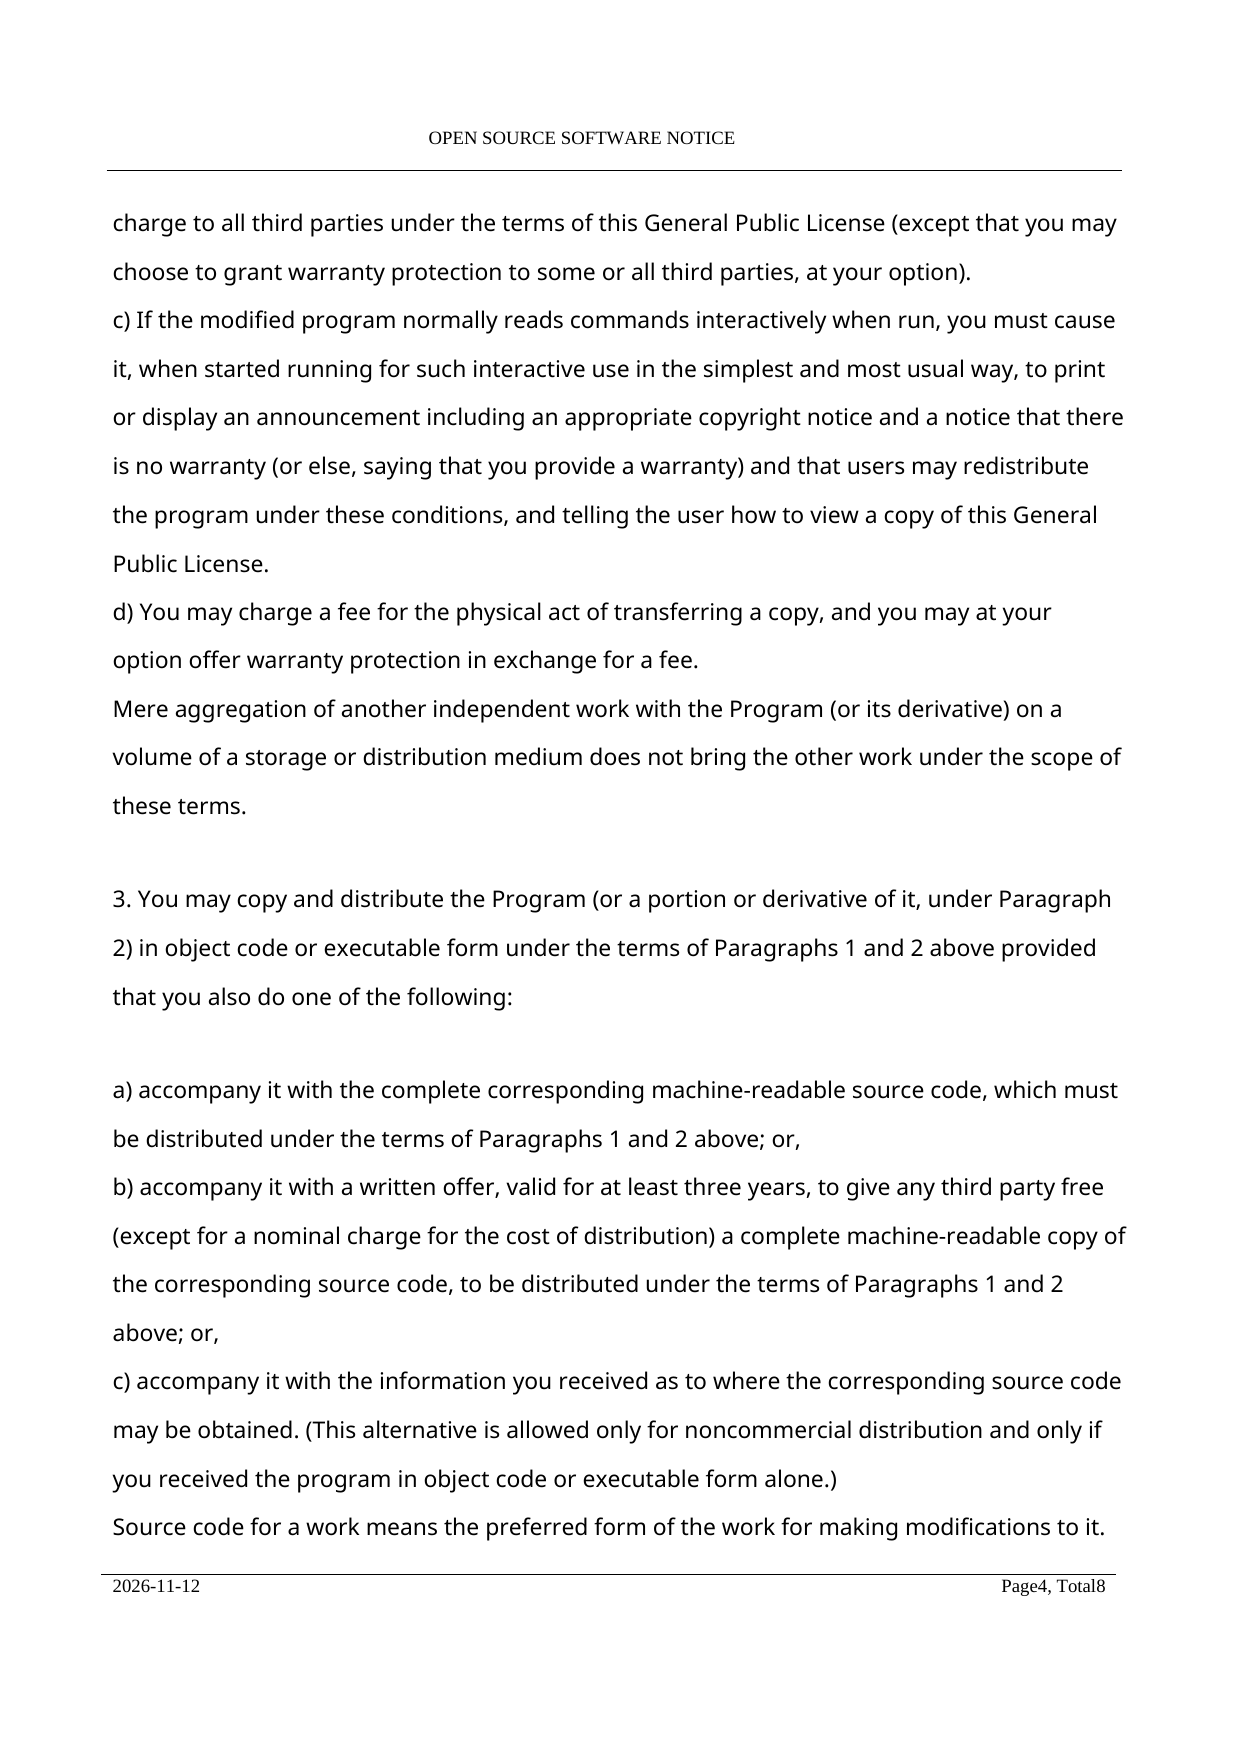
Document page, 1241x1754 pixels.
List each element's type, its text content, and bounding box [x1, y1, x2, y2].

text b) accompany it with a written offer, valid for at least three years, to give any third party free (except for a nominal charge for the cost of distribution) a complete machine-readable copy of the corresponding source code, to be distributed under the terms of Paragraphs 1 and 2 above; or, [112, 1170, 1128, 1349]
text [112, 206, 1128, 288]
text c) If the modified program normally reads commands interactively when run, you must cause it, when started running for such interactive use in the simplest and most usual way, to print or display an announcement including an appropriate copyright notice and a notice that there is no warranty (or else, saying that you provide a warranty) and that users may redistribute the program under these conditions, and telling the user how to view a copy of this General Public License. [112, 303, 1128, 579]
text 3. You may copy and distribute the Program (or a portion or derivative of it, under Paragraph 2) in object code or executable form under the terms of Paragraphs 1 and 2 above provided that you also do one of the following: [112, 883, 1128, 1013]
text c) accompany it with the information you received as to where the corresponding source code may be obtained. (This alternative is allowed only for noncommercial distribution and only if you received the program in object code or executable form alone.) [112, 1365, 1128, 1495]
text d) You may charge a fee for the physical act of transferring a copy, and you may at your option offer warranty protection in exchange for a fee. [112, 595, 1128, 676]
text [112, 1510, 1128, 1543]
text a) accompany it with the complete corresponding machine-readable source code, which must be distributed under the terms of Paragraphs 1 and 2 above; or, [112, 1073, 1128, 1155]
text Mere aggregation of another independent work with the Program (or its derivative) on a volume of a storage or distribution medium does not bring the other work under the scope of these terms. [112, 692, 1128, 822]
